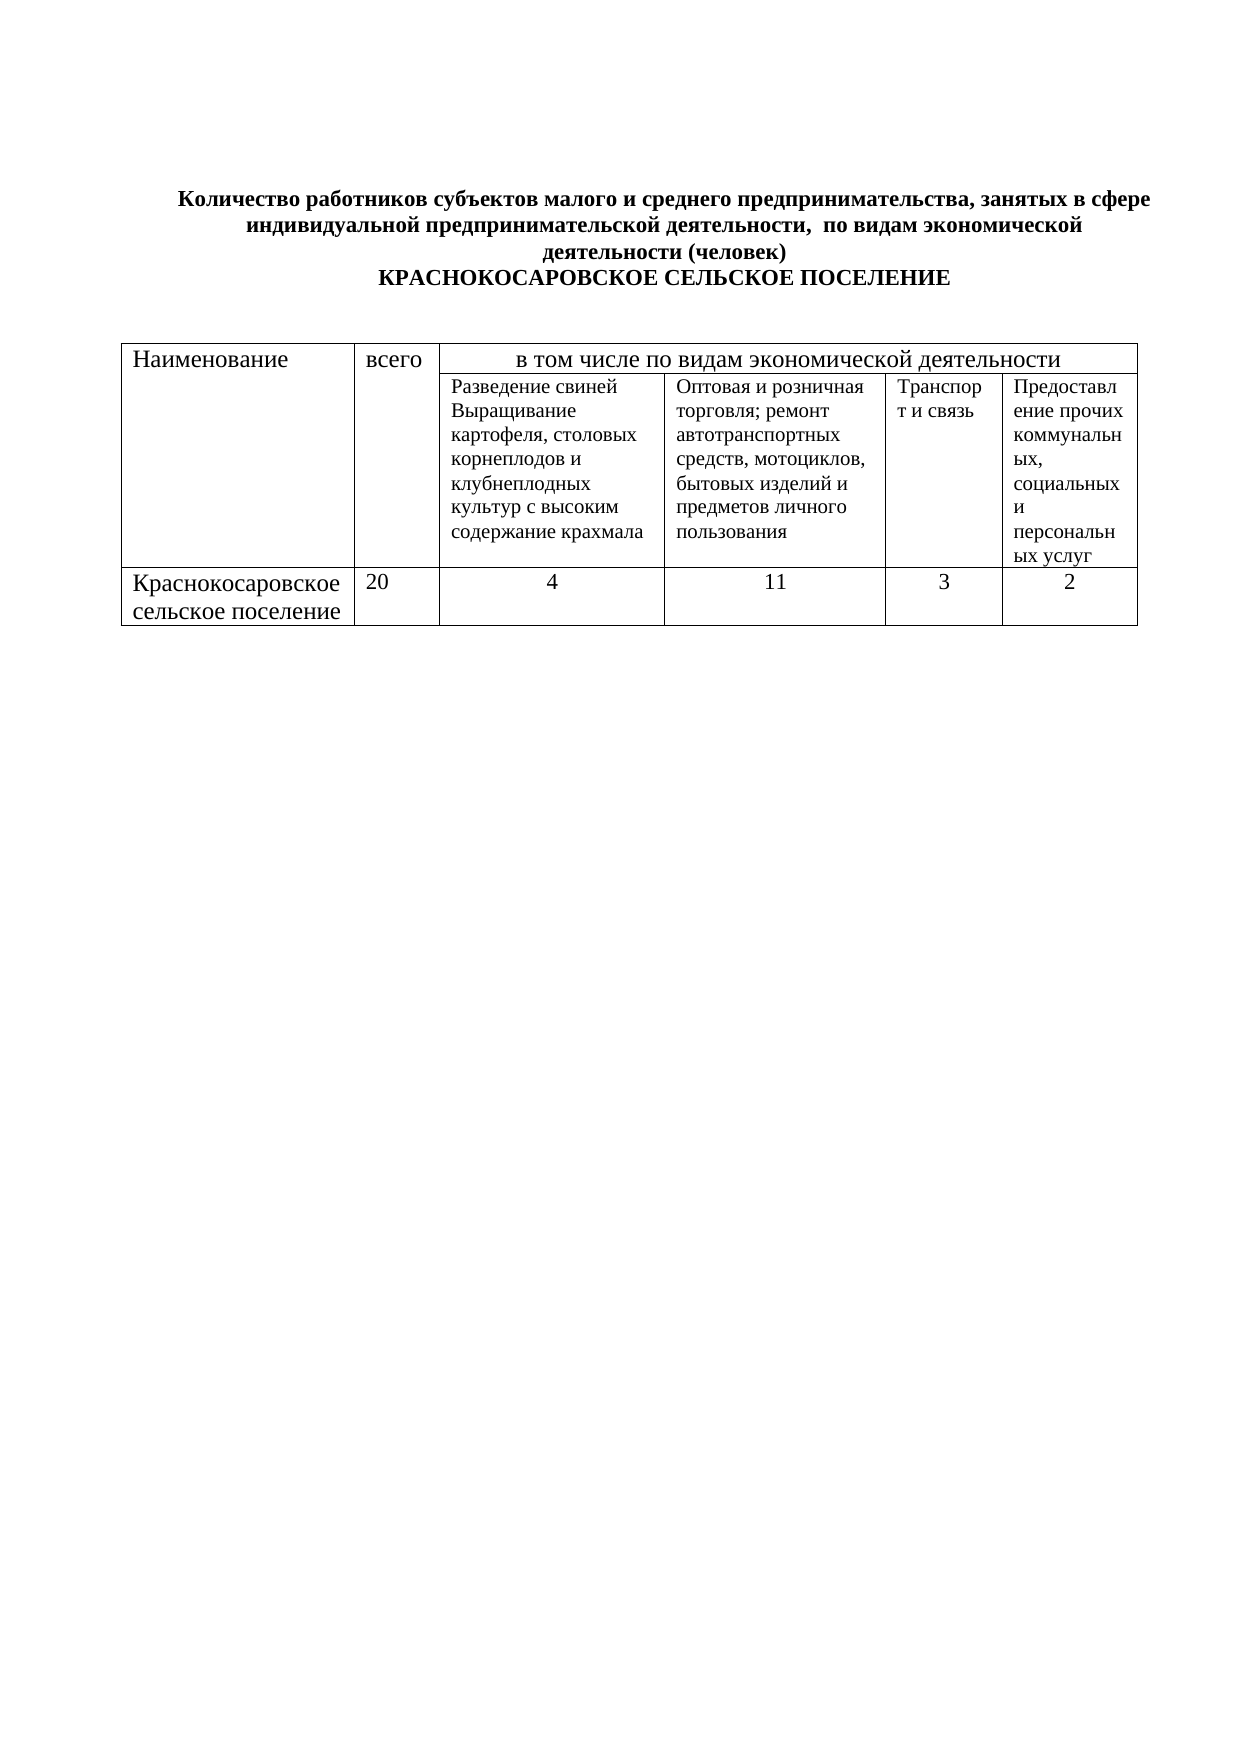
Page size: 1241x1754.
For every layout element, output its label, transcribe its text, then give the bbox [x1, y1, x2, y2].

table_cell 2 [1003, 568, 1137, 625]
table_cell Краснокосаровское сельское поселение [122, 568, 354, 625]
text КРАСНОКОСАРОВСКОЕ СЕЛЬСКОЕ ПОСЕЛЕНИЕ [177, 264, 1152, 291]
table_cell 4 [440, 568, 664, 625]
table_header в том числе по видам экономической деятельности [440, 344, 1137, 373]
table_cell 20 [355, 568, 439, 625]
table_header всего [355, 344, 439, 567]
table_header Наименование [122, 344, 354, 567]
table_cell 11 [665, 568, 885, 625]
table_cell Оптовая и розничная торговля; ремонт автотранспортных средств, мотоциклов, бытовых изделий и предметов личного пользования [665, 374, 885, 567]
table_cell Предоставление прочих коммунальных, социальных и персональных услуг [1003, 374, 1137, 567]
table_cell Транспорт и связь [886, 374, 1002, 567]
table_cell 3 [886, 568, 1002, 625]
text Количество работников субъектов малого и среднего предпринимательства, занятых в сфере индивидуальной предпринимательской деятельности, по видам экономической деятельности (человек) [177, 185, 1152, 264]
table_cell Разведение свиней Выращивание картофеля, столовых корнеплодов и клубнеплодных культур с высоким содержание крахмала [440, 374, 664, 567]
